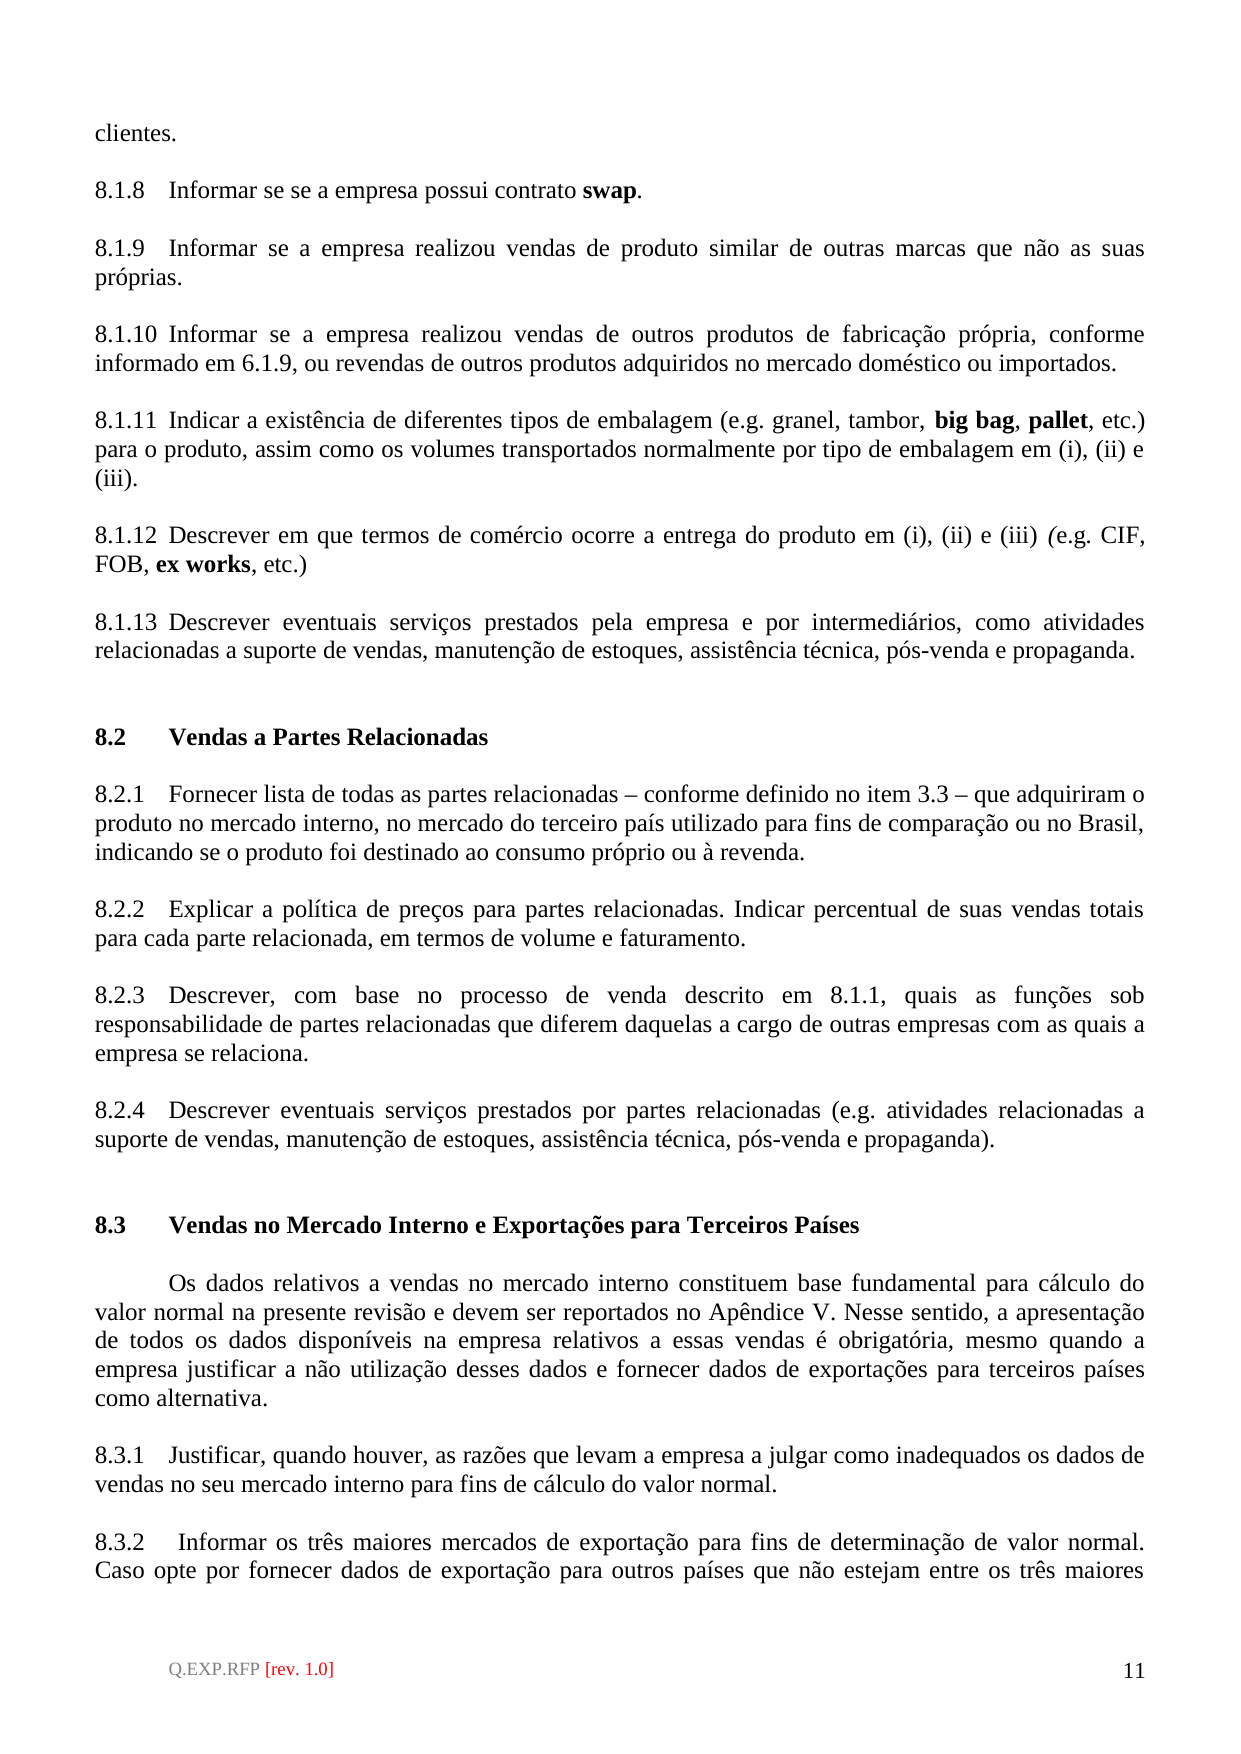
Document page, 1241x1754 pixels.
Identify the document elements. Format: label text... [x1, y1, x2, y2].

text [94, 118, 1146, 147]
text 8.3.1 Justificar, quando houver, as razões que levam a empresa a julgar como inadequados os dados de vendas no seu mercado interno para fins de cálculo do valor normal. [94, 1441, 1146, 1498]
text Os dados relativos a vendas no mercado interno constituem base fundamental para cálculo do valor normal na presente revisão e devem ser reportados no Apêndice V. Nesse sentido, a apresentação de todos os dados disponíveis na empresa relativos a essas vendas é obrigatória, mesmo quando a empresa justificar a não utilização desses dados e fornecer dados de exportações para terceiros países como alternativa. [94, 1268, 1146, 1412]
text 8.2.2 Explicar a política de preços para partes relacionadas. Indicar percentual de suas vendas totais para cada parte relacionada, em termos de volume e faturamento. [94, 894, 1146, 952]
text 8.1.8 Informar se se a empresa possui contrato swap. [94, 176, 1146, 204]
text 8.2 Vendas a Partes Relacionadas [94, 722, 1146, 751]
text 8.1.9 Informar se a empresa realizou vendas de produto similar de outras marcas que não as suas próprias. [94, 233, 1146, 291]
text 8.3 Vendas no Mercado Interno e Exportações para Terceiros Países [94, 1211, 1146, 1239]
text 8.2.4 Descrever eventuais serviços prestados por partes relacionadas (e.g. atividades relacionadas a suporte de vendas, manutenção de estoques, assistência técnica, pós-venda e propaganda). [94, 1096, 1146, 1153]
text 8.1.13 Descrever eventuais serviços prestados pela empresa e por intermediários, como atividades relacionadas a suporte de vendas, manutenção de estoques, assistência técnica, pós-venda e propaganda. [94, 607, 1146, 664]
text 8.1.10 Informar se a empresa realizou vendas de outros produtos de fabricação própria, conforme informado em 6.1.9, ou revendas de outros produtos adquiridos no mercado doméstico ou importados. [94, 319, 1146, 377]
text 8.1.11 Indicar a existência de diferentes tipos de embalagem (e.g. granel, tambor, big bag, pallet, etc.) para o produto, assim como os volumes transportados normalmente por tipo de embalagem em (i), (ii) e (iii). [94, 406, 1146, 492]
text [94, 1527, 1146, 1584]
text 8.2.1 Fornecer lista de todas as partes relacionadas – conforme definido no item 3.3 – que adquiriram o produto no mercado interno, no mercado do terceiro país utilizado para fins de comparação ou no Brasil, indicando se o produto foi destinado ao consumo próprio ou à revenda. [94, 779, 1146, 866]
text 8.1.12 Descrever em que termos de comércio ocorre a entrega do produto em (i), (ii) e (iii) (e.g. CIF, FOB, ex works, etc.) [94, 521, 1146, 578]
text 8.2.3 Descrever, com base no processo de venda descrito em 8.1.1, quais as funções sob responsabilidade de partes relacionadas que diferem daquelas a cargo de outras empresas com as quais a empresa se relaciona. [94, 981, 1146, 1067]
